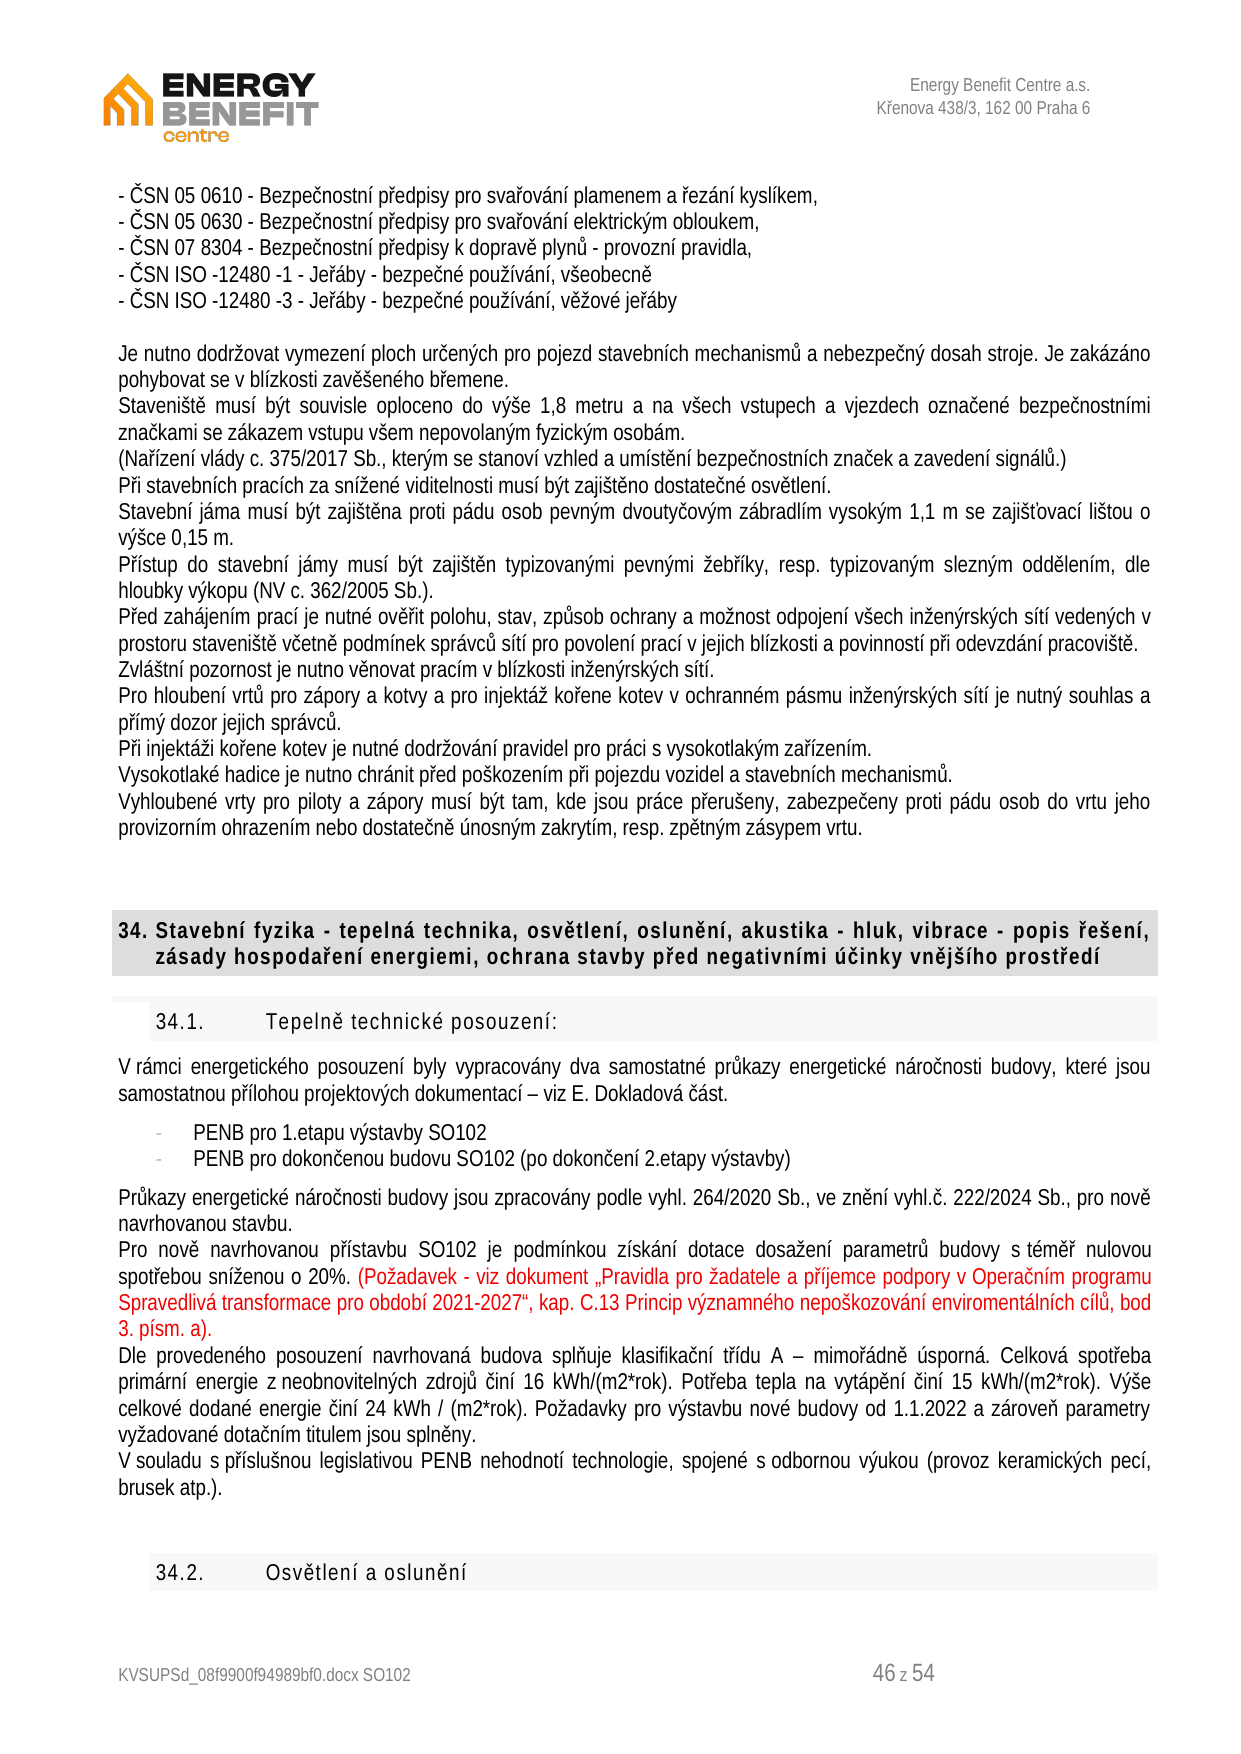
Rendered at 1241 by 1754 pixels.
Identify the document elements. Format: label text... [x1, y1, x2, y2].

text Při stavebních pracích za snížené viditelnosti musí být zajištěno dostatečné osvětlení. [118, 472, 1152, 498]
text V rámci energetického posouzení byly vypracovány dva samostatné průkazy energetické náročnosti budovy, které jsou samostatnou přílohou projektových dokumentací – viz E. Dokladová část. [118, 1053, 1152, 1106]
text - ČSN ISO -12480 -1 - Jeřáby - bezpečné používání, všeobecně [118, 261, 1152, 287]
text Vysokotlaké hadice je nutno chránit před poškozením při pojezdu vozidel a stavebních mechanismů. [118, 761, 1152, 788]
picture [103, 73, 319, 142]
list PENB pro 1.etapu výstavby SO102 [156, 1118, 1152, 1145]
subtitle Stavební fyzika - tepelná technika, osvětlení, oslunění, akustika - hluk, vibrace - popis řešení, zásady hospodaření energiemi, ochrana stavby před negativními účinky vnějšího prostředí [118, 917, 1152, 969]
text V souladu s příslušnou legislativou PENB nehodnotí technologie, spojené s odbornou výukou (provoz keramických pecí, brusek atp.). [118, 1447, 1152, 1500]
subtitle Tepelně technické posouzení: [156, 1008, 1152, 1034]
text Před zahájením prací je nutné ověřit polohu, stav, způsob ochrany a možnost odpojení všech inženýrských sítí vedených v prostoru staveniště včetně podmínek správců sítí pro povolení prací v jejich blízkosti a povinností při odevzdání pracoviště. [118, 603, 1152, 656]
text Stavební jáma musí být zajištěna proti pádu osob pevným dvoutyčovým zábradlím vysokým 1,1 m se zajišťovací lištou o výšce 0,15 m. [118, 498, 1152, 551]
text Je nutno dodržovat vymezení ploch určených pro pojezd stavebních mechanismů a nebezpečný dosah stroje. Je zakázáno pohybovat se v blízkosti zavěšeného břemene. [118, 340, 1152, 392]
text - ČSN 07 8304 - Bezpečnostní předpisy k dopravě plynů - provozní pravidla, [118, 234, 1152, 261]
text Průkazy energetické náročnosti budovy jsou zpracovány podle vyhl. 264/2020 Sb., ve znění vyhl.č. 222/2024 Sb., pro nově navrhovanou stavbu. [118, 1184, 1152, 1236]
text Pro nově navrhovanou přístavbu SO102 je podmínkou získání dotace dosažení parametrů budovy s téměř nulovou spotřebou sníženou o 20%. (Požadavek - viz dokument „Pravidla pro žadatele a příjemce podpory v Operačním programu Spravedlivá transformace pro období 2021-2027“, kap. C.13 Princip významného nepoškozování enviromentálních cílů, bod 3. písm. a). [118, 1236, 1152, 1342]
text Přístup do stavební jámy musí být zajištěn typizovanými pevnými žebříky, resp. typizovaným slezným oddělením, dle hloubky výkopu (NV c. 362/2005 Sb.). [118, 551, 1152, 603]
list PENB pro dokončenou budovu SO102 (po dokončení 2.etapy výstavby) [156, 1145, 1152, 1171]
text Zvláštní pozornost je nutno věnovat pracím v blízkosti inženýrských sítí. [118, 656, 1152, 682]
subtitle Osvětlení a oslunění [156, 1559, 1152, 1585]
text Vyhloubené vrty pro piloty a zápory musí být tam, kde jsou práce přerušeny, zabezpečeny proti pádu osob do vrtu jeho provizorním ohrazením nebo dostatečně únosným zakrytím, resp. zpětným zásypem vrtu. [118, 788, 1152, 841]
text - ČSN 05 0630 - Bezpečnostní předpisy pro svařování elektrickým obloukem, [118, 208, 1152, 234]
text Staveniště musí být souvisle oploceno do výše 1,8 metru a na všech vstupech a vjezdech označené bezpečnostními značkami se zákazem vstupu všem nepovolaným fyzickým osobám. [118, 392, 1152, 445]
text Dle provedeného posouzení navrhovaná budova splňuje klasifikační třídu A – mimořádně úsporná. Celková spotřeba primární energie z neobnovitelných zdrojů činí 16 kWh/(m2*rok). Potřeba tepla na vytápění činí 15 kWh/(m2*rok). Výše celkové dodané energie činí 24 kWh / (m2*rok). Požadavky pro výstavbu nové budovy od 1.1.2022 a zároveň parametry vyžadované dotačním titulem jsou splněny. [118, 1342, 1152, 1447]
text - ČSN 05 0610 - Bezpečnostní předpisy pro svařování plamenem a řezání kyslíkem, [118, 182, 1152, 208]
text (Nařízení vlády c. 375/2017 Sb., kterým se stanoví vzhled a umístění bezpečnostních značek a zavedení signálů.) [118, 445, 1152, 472]
text - ČSN ISO -12480 -3 - Jeřáby - bezpečné používání, věžové jeřáby [118, 287, 1152, 313]
text Při injektáži kořene kotev je nutné dodržování pravidel pro práci s vysokotlakým zařízením. [118, 735, 1152, 761]
text Pro hloubení vrtů pro zápory a kotvy a pro injektáž kořene kotev v ochranném pásmu inženýrských sítí je nutný souhlas a přímý dozor jejich správců. [118, 682, 1152, 735]
